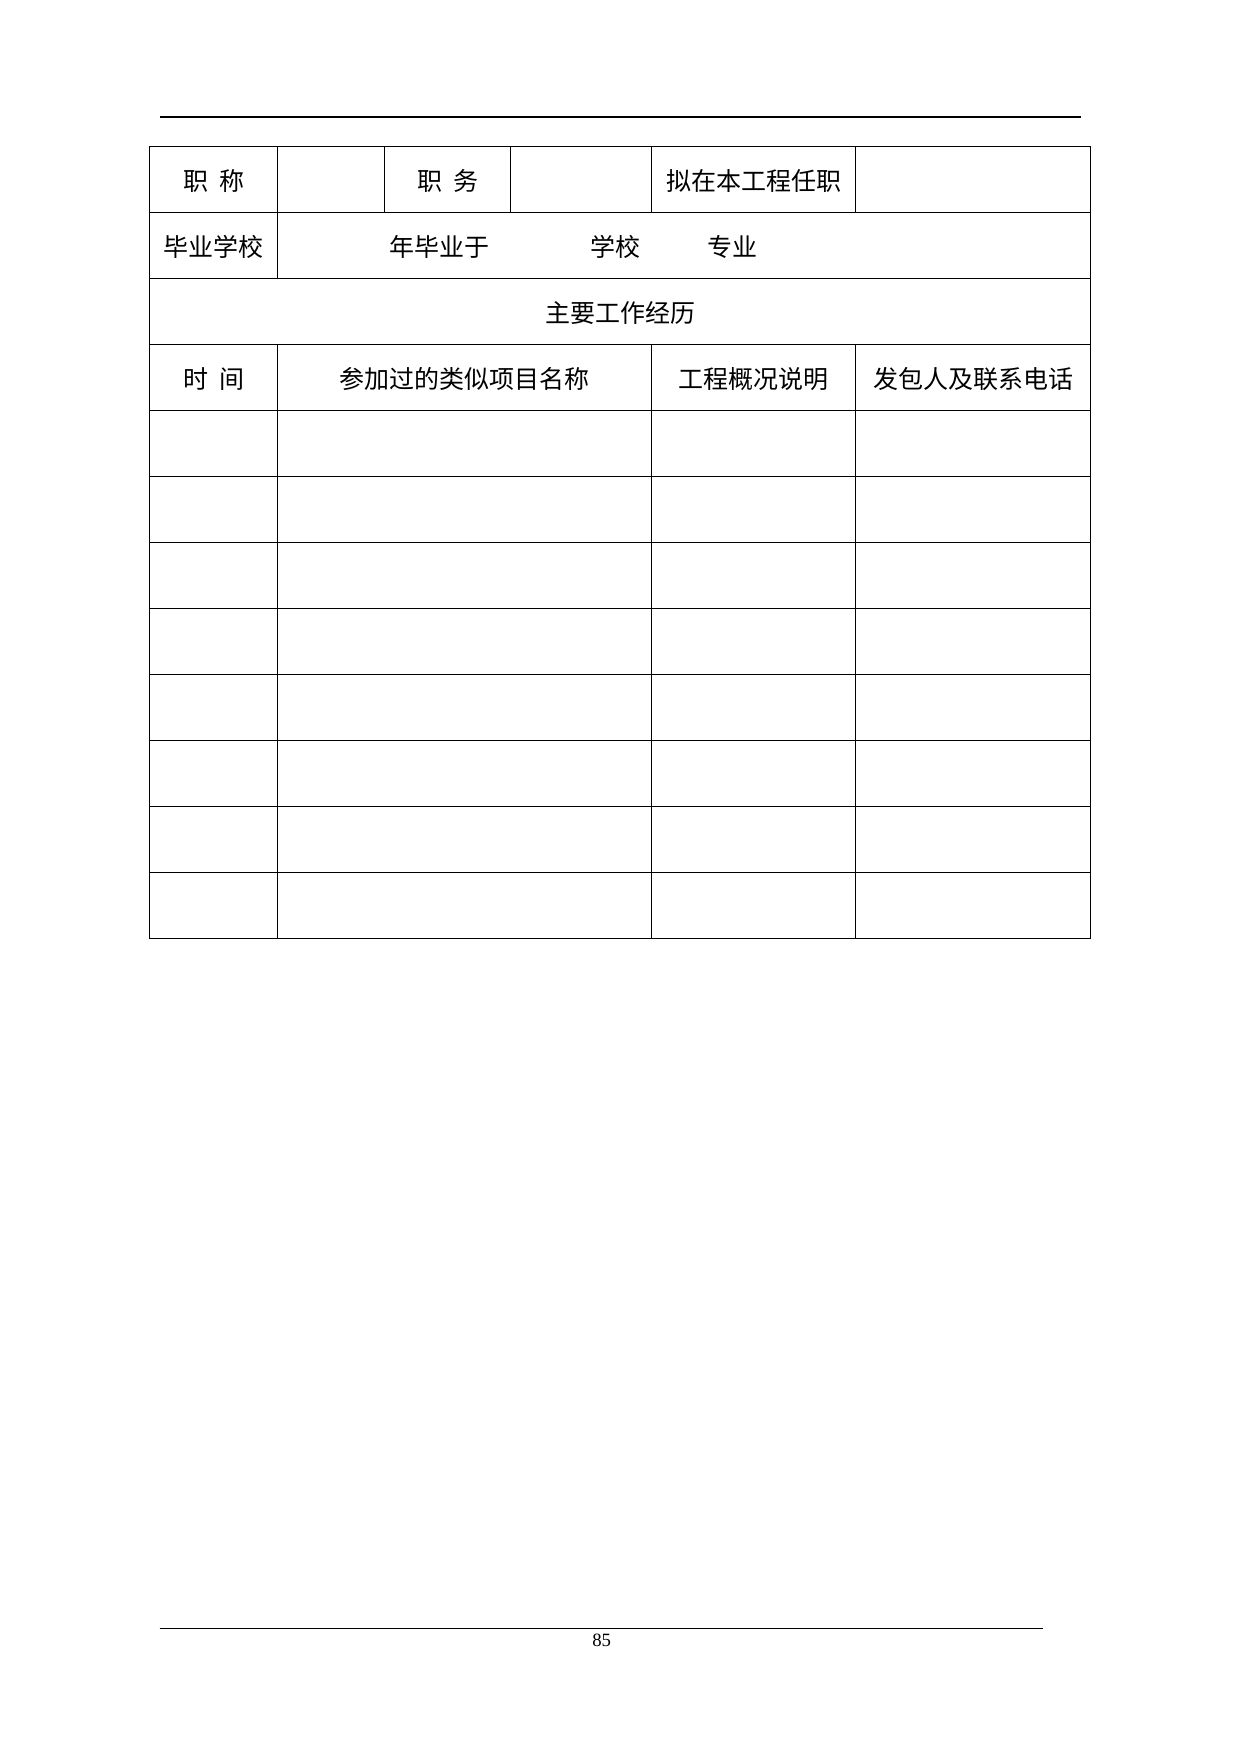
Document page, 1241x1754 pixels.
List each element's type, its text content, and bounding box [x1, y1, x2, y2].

table_cell [856, 741, 1090, 806]
table_cell [652, 411, 855, 476]
table_cell [278, 675, 651, 740]
table_cell [856, 609, 1090, 674]
table_cell [652, 807, 855, 872]
table_cell [150, 543, 277, 608]
table_cell 参加过的类似项目名称 [278, 345, 651, 410]
table_cell 年毕业于 学校 专业 [278, 213, 1090, 278]
table_cell [278, 807, 651, 872]
table_cell [150, 873, 277, 938]
table_cell [856, 873, 1090, 938]
table_cell [511, 147, 651, 212]
table_cell [652, 873, 855, 938]
table_cell 发包人及联系电话 [856, 345, 1090, 410]
table_cell [150, 477, 277, 542]
table_cell [278, 411, 651, 476]
table_cell [278, 477, 651, 542]
table_cell 拟在本工程任职 [652, 147, 855, 212]
table_cell [652, 741, 855, 806]
table_cell 职 务 [385, 147, 510, 212]
table_cell 毕业学校 [150, 213, 277, 278]
table_cell [150, 411, 277, 476]
table_cell 职 称 [150, 147, 277, 212]
table_cell [278, 741, 651, 806]
table_cell [150, 807, 277, 872]
table_cell [278, 543, 651, 608]
table_cell [856, 147, 1090, 212]
table_cell [856, 477, 1090, 542]
table_cell [652, 675, 855, 740]
table_cell [150, 675, 277, 740]
table_cell [652, 609, 855, 674]
table_cell [652, 477, 855, 542]
table_cell 主要工作经历 [150, 279, 1090, 344]
table_cell 工程概况说明 [652, 345, 855, 410]
table_cell [278, 147, 384, 212]
table_cell [652, 543, 855, 608]
table_cell 时 间 [150, 345, 277, 410]
table_cell [278, 609, 651, 674]
table_cell [856, 411, 1090, 476]
table_cell [278, 873, 651, 938]
table_cell [856, 675, 1090, 740]
table_cell [856, 807, 1090, 872]
table_cell [150, 609, 277, 674]
table_cell [150, 741, 277, 806]
table_cell [856, 543, 1090, 608]
